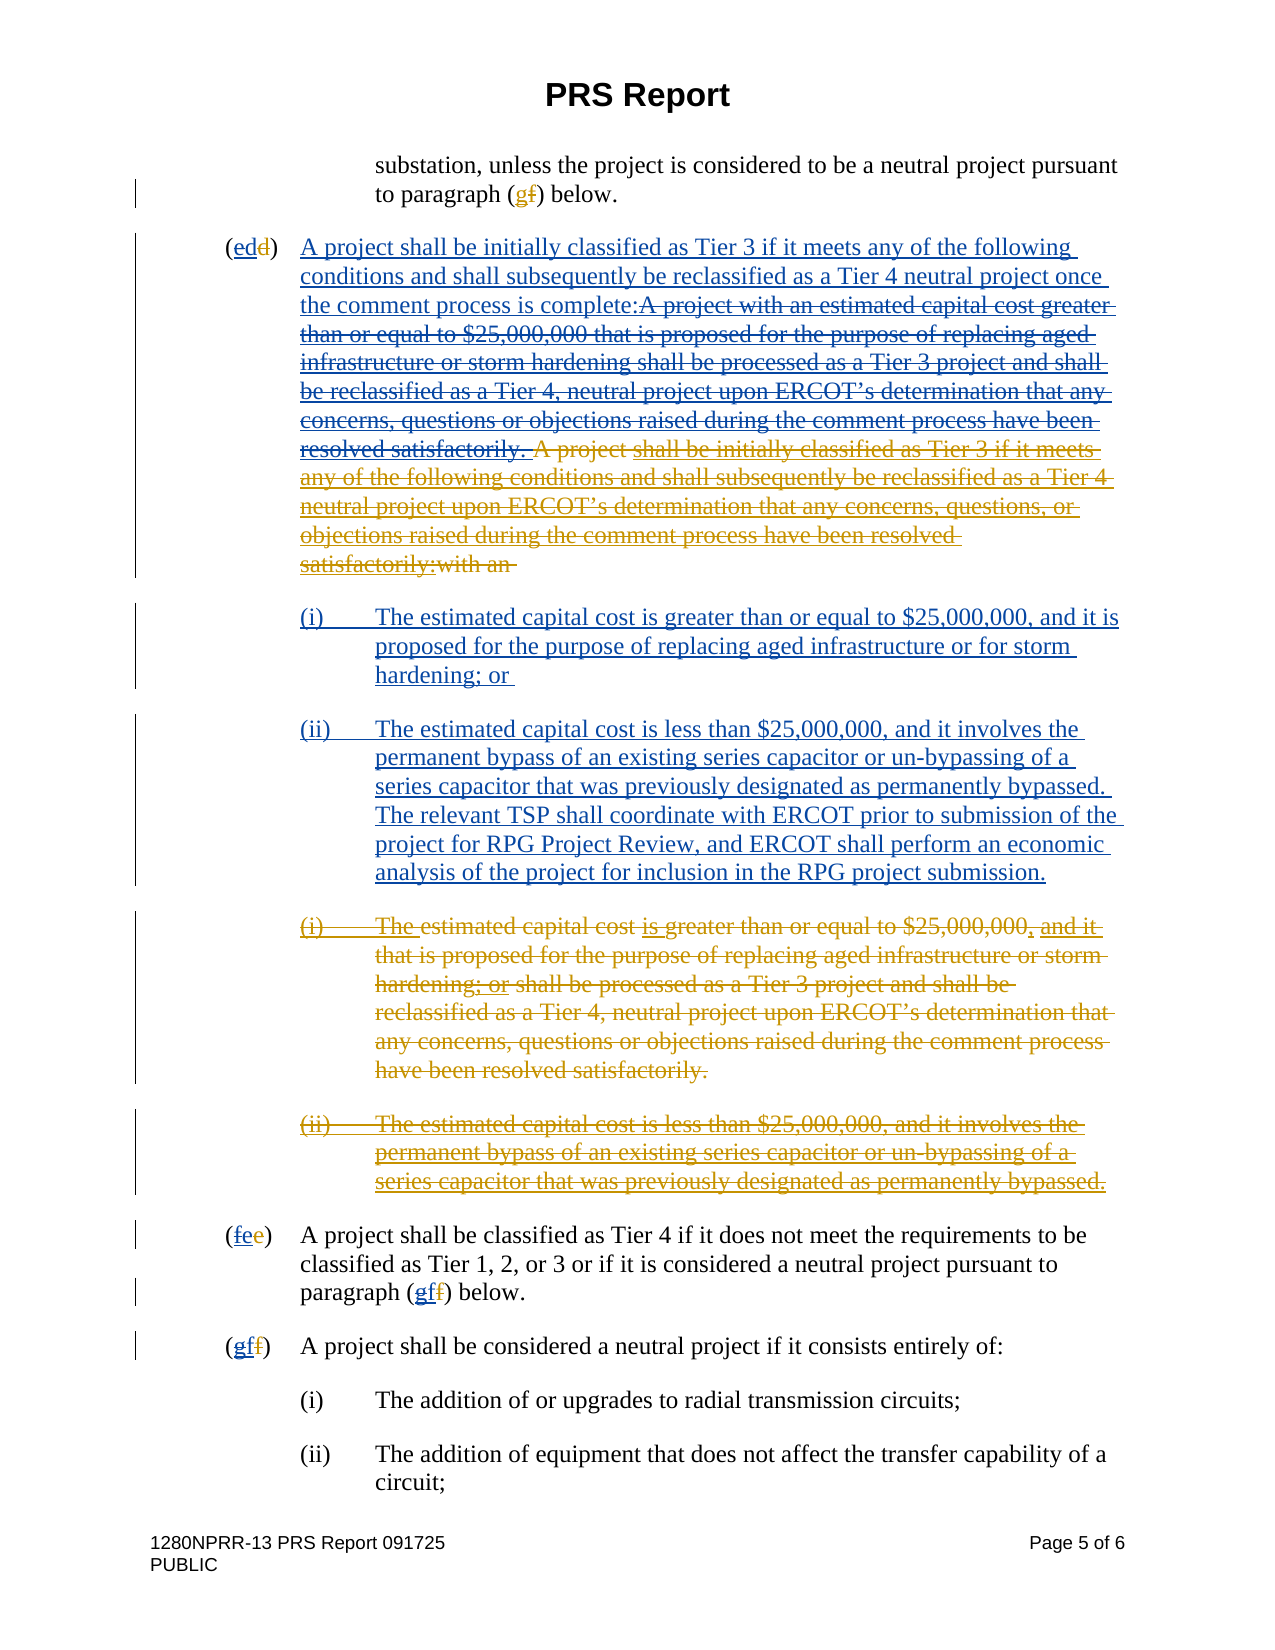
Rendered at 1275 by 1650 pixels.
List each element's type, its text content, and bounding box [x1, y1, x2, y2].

text (i) The addition of or upgrades to radial transmission circuits; [300, 1385, 1125, 1414]
text (ii) The addition of equipment that does not affect the transfer capability of a circuit; [300, 1439, 1125, 1496]
text () A project shall be considered a neutral project if it consists entirely of: [225, 1331, 1125, 1360]
text () [225, 232, 1125, 577]
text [300, 150, 1125, 207]
text () A project shall be classified as Tier 4 if it does not meet the requirements to be classified as Tier 1, 2, or 3 or if it is considered a neutral project pursuant to paragraph () below. [225, 1220, 1125, 1306]
